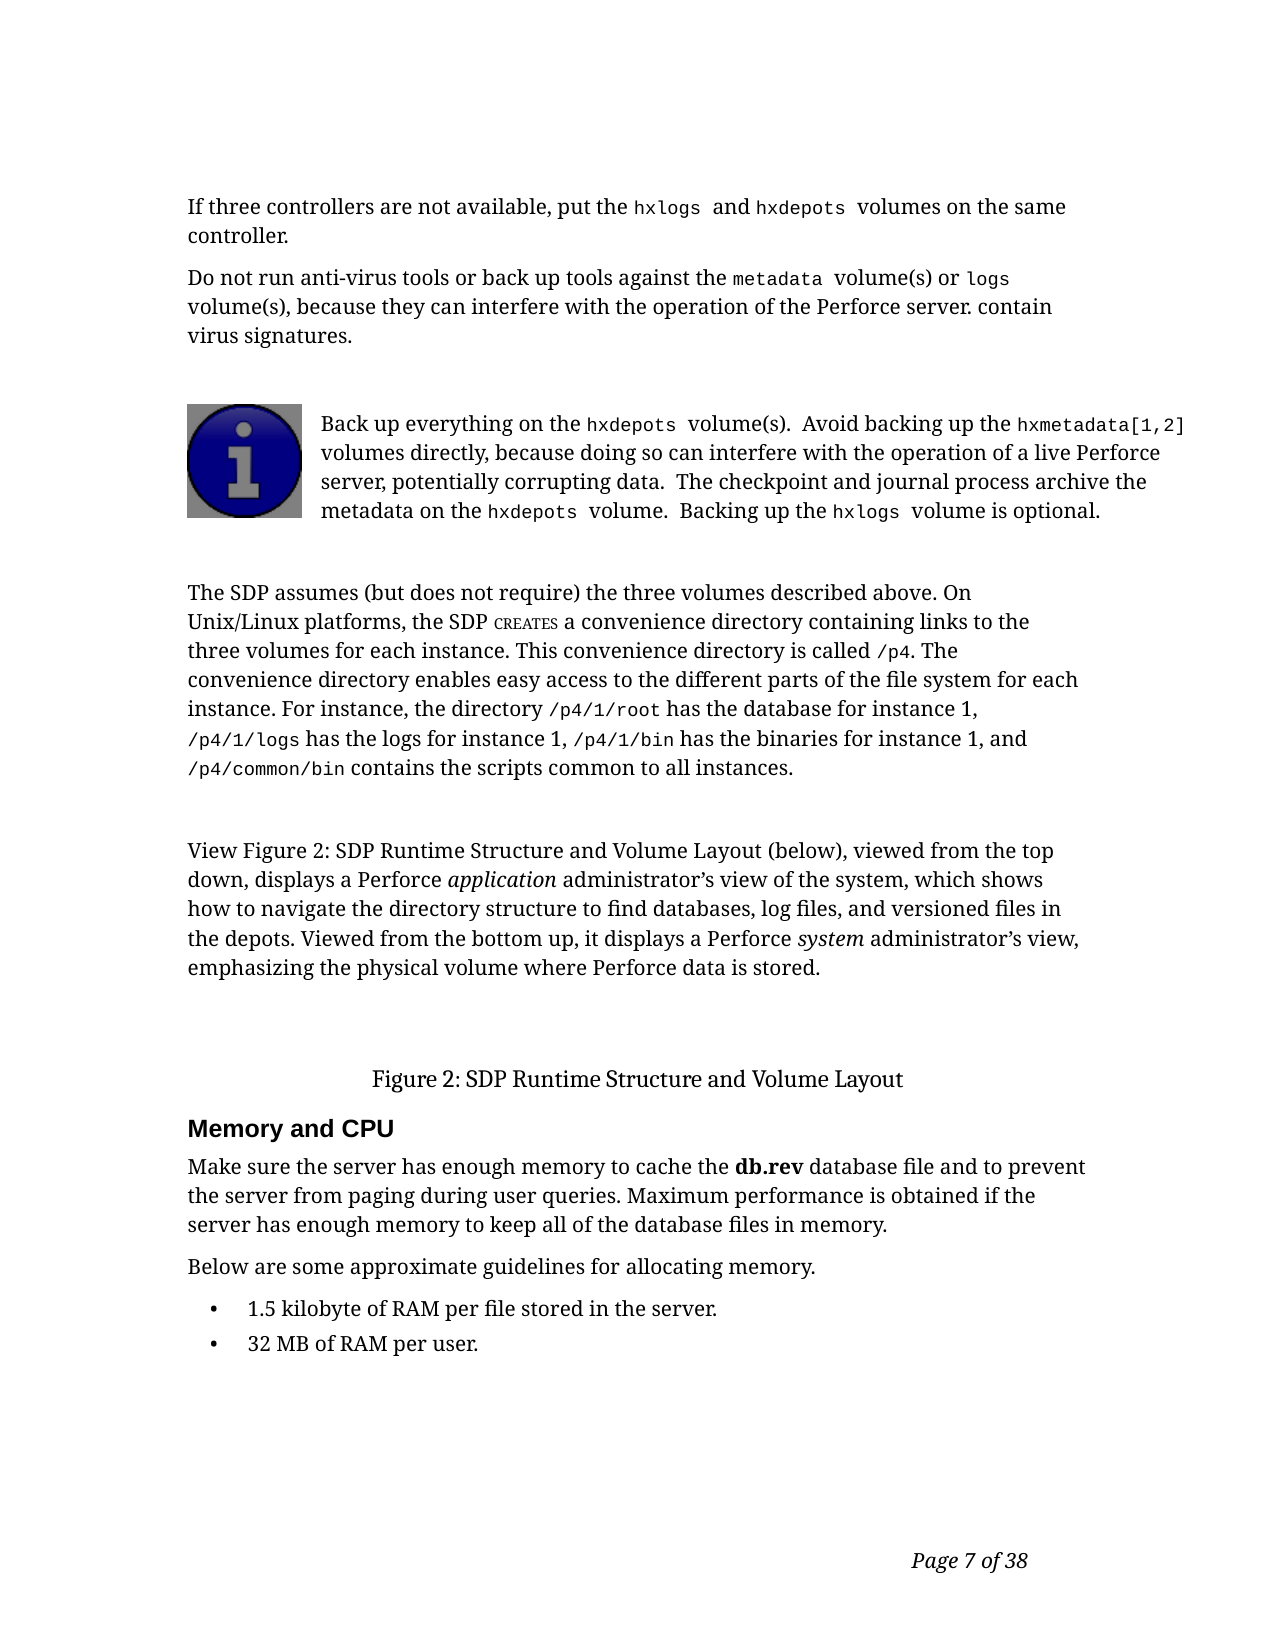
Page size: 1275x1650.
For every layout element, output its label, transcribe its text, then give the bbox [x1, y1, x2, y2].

list 32 MB of RAM per user. [210, 1328, 1087, 1358]
text The SDP assumes (but does not require) the three volumes described above. On Unix/Linux platforms, the SDP creates a convenience directory containing links to the three volumes for each instance. This convenience directory is called /p4. The convenience directory enables easy access to the different parts of the file system for each instance. For instance, the directory /p4/1/root has the database for instance 1, /p4/1/logs has the logs for instance 1, /p4/1/bin has the binaries for instance 1, and /p4/common/bin contains the scripts common to all instances. [187, 577, 1087, 781]
text Do not run anti-virus tools or back up tools against the metadata volume(s) or logs volume(s), because they can interfere with the operation of the Perforce server. contain virus signatures. [187, 262, 1087, 350]
text Below are some approximate guidelines for allocating memory. [187, 1251, 1087, 1281]
subtitle Memory and CPU [187, 1114, 1042, 1143]
list 1.5 kilobyte of RAM per file stored in the server. [210, 1293, 1087, 1322]
text If three controllers are not available, put the hxlogs and hxdepots volumes on the same controller. [187, 192, 1087, 250]
text Figure 2: SDP Runtime Structure and Volume Layout [187, 1065, 1087, 1093]
text Make sure the server has enough memory to cache the db.rev database file and to prevent the server from paging during user queries. Maximum performance is obtained if the server has enough memory to keep all of the database files in memory. [187, 1151, 1087, 1239]
